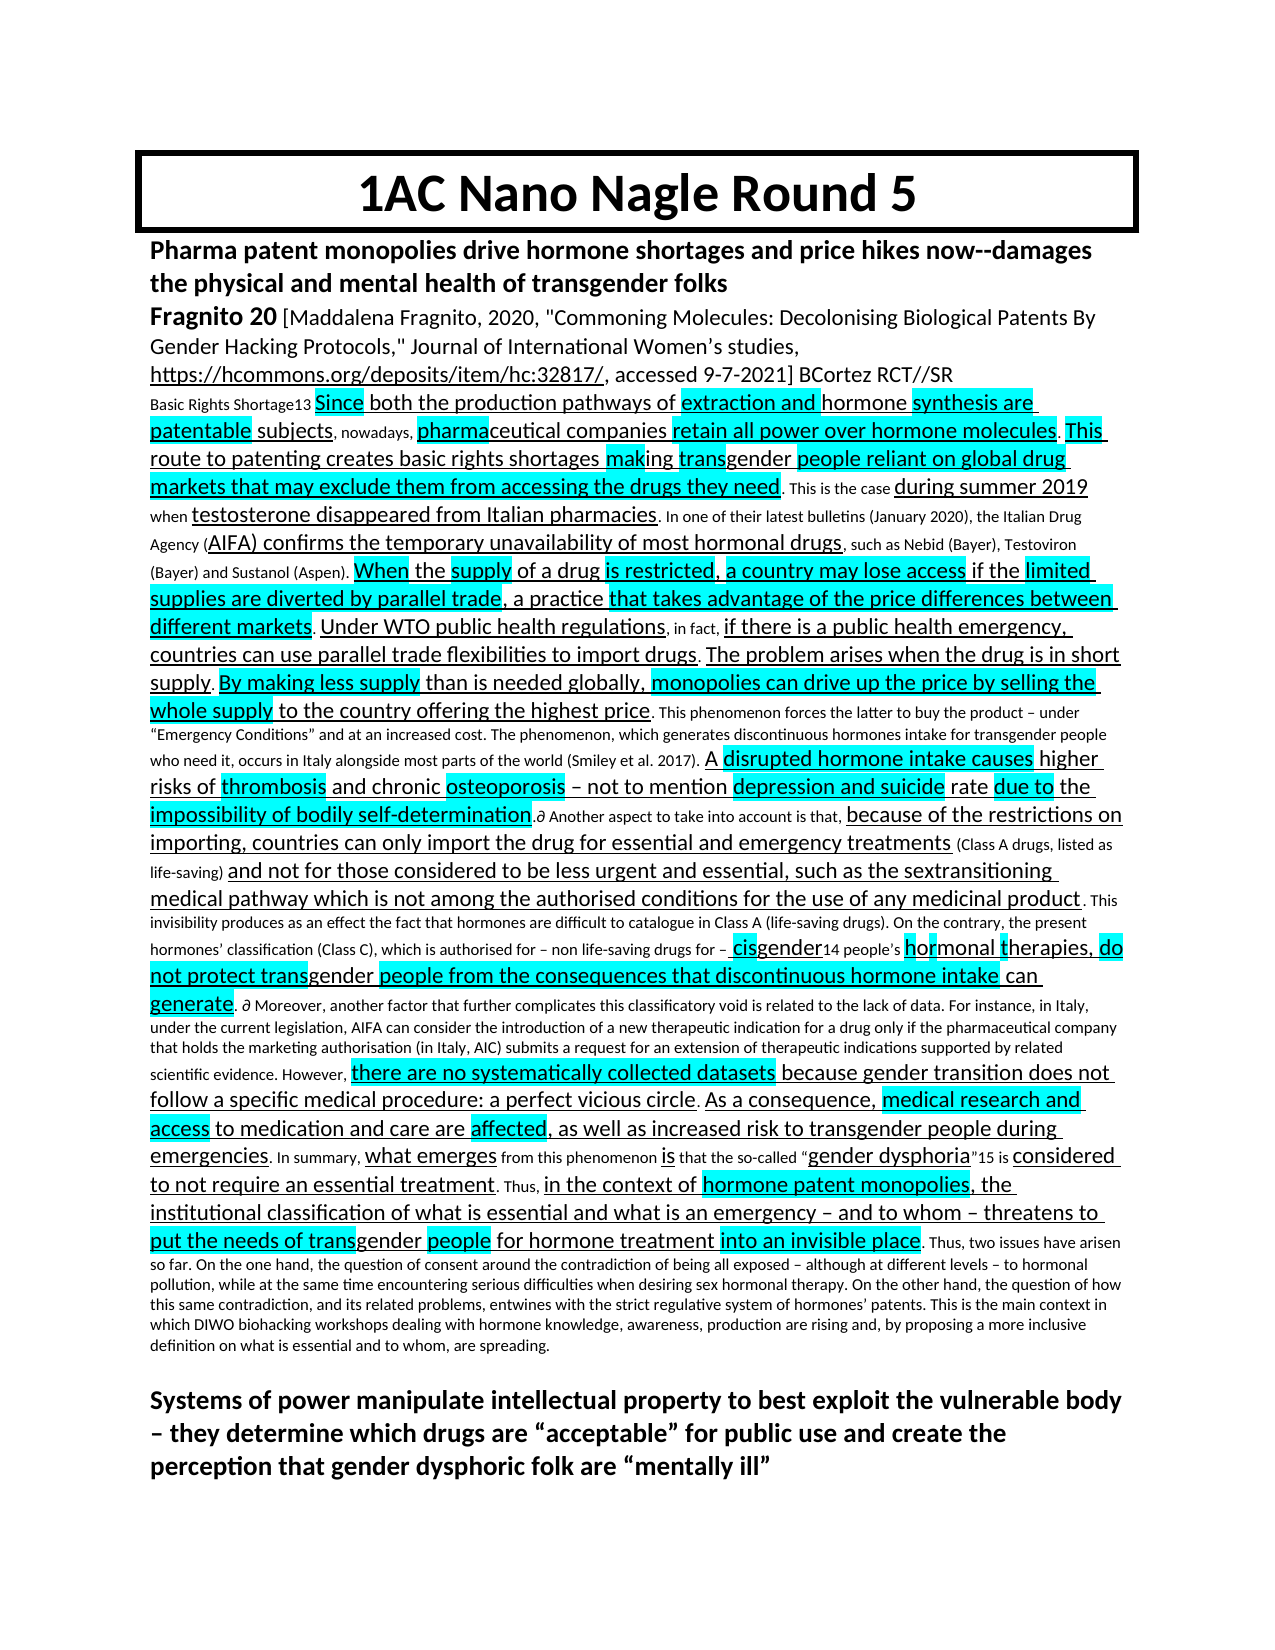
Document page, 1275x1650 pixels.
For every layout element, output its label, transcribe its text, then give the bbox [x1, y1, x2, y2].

text Pharma patent monopolies drive hormone shortages and price hikes now--damages the physical and mental health of transgender folks [150, 233, 1125, 299]
text Systems of power manipulate intellectual property to best exploit the vulnerable body – they determine which drugs are “acceptable” for public use and create the perception that gender dysphoric folk are “mentally ill” [150, 1383, 1125, 1482]
subtitle 1AC Nano Nagle Round 5 [142, 156, 1133, 227]
text Basic Rights Shortage13 Since both the production pathways of extraction and hormone synthesis are patentable subjects, nowadays, pharmaceutical companies retain all power over hormone molecules. This route to patenting creates basic rights shortages making transgender people reliant on global drug markets that may exclude them from accessing the drugs they need. This is the case during summer 2019 when testosterone disappeared from Italian pharmacies. In one of their latest bulletins (January 2020), the Italian Drug Agency (AIFA) confirms the temporary unavailability of most hormonal drugs, such as Nebid (Bayer), Testoviron (Bayer) and Sustanol (Aspen). When the supply of a drug is restricted, a country may lose access if the limited supplies are diverted by parallel trade, a practice that takes advantage of the price differences between different markets. Under WTO public health regulations, in fact, if there is a public health emergency, countries can use parallel trade flexibilities to import drugs. The problem arises when the drug is in short supply. By making less supply than is needed globally, monopolies can drive up the price by selling the whole supply to the country offering the highest price. This phenomenon forces the latter to buy the product – under “Emergency Conditions” and at an increased cost. The phenomenon, which generates discontinuous hormones intake for transgender people who need it, occurs in Italy alongside most parts of the world (Smiley et al. 2017). A disrupted hormone intake causes higher risks of thrombosis and chronic osteoporosis – not to mention depression and suicide rate due to the impossibility of bodily self-determination.∂ Another aspect to take into account is that, because of the restrictions on importing, countries can only import the drug for essential and emergency treatments (Class A drugs, listed as life-saving) and not for those considered to be less urgent and essential, such as the sextransitioning medical pathway which is not among the authorised conditions for the use of any medicinal product. This invisibility produces as an effect the fact that hormones are difficult to catalogue in Class A (life-saving drugs). On the contrary, the present hormones’ classification (Class C), which is authorised for – non life-saving drugs for – cisgender14 people’s hormonal therapies, do not protect transgender people from the consequences that discontinuous hormone intake can generate. ∂ Moreover, another factor that further complicates this classificatory void is related to the lack of data. For instance, in Italy, under the current legislation, AIFA can consider the introduction of a new therapeutic indication for a drug only if the pharmaceutical company that holds the marketing authorisation (in Italy, AIC) submits a request for an extension of therapeutic indications supported by related scientific evidence. However, there are no systematically collected datasets because gender transition does not follow a specific medical procedure: a perfect vicious circle. As a consequence, medical research and access to medication and care are affected, as well as increased risk to transgender people during emergencies. In summary, what emerges from this phenomenon is that the so-called “gender dysphoria”15 is considered to not require an essential treatment. Thus, in the context of hormone patent monopolies, the institutional classification of what is essential and what is an emergency – and to whom – threatens to put the needs of transgender people for hormone treatment into an invisible place. Thus, two issues have arisen so far. On the one hand, the question of consent around the contradiction of being all exposed – although at different levels – to hormonal pollution, while at the same time encountering serious difficulties when desiring sex hormonal therapy. On the other hand, the question of how this same contradiction, and its related problems, entwines with the strict regulative system of hormones’ patents. This is the main context in which DIWO biohacking workshops dealing with hormone knowledge, awareness, production are rising and, by proposing a more inclusive definition on what is essential and to whom, are spreading. [150, 388, 1125, 1355]
text Fragnito 20 [Maddalena Fragnito, 2020, "Commoning Molecules: Decolonising Biological Patents By Gender Hacking Protocols," Journal of International Women’s studies, https://hcommons.org/deposits/item/hc:32817/, accessed 9-7-2021] BCortez RCT//SR [150, 299, 1125, 388]
